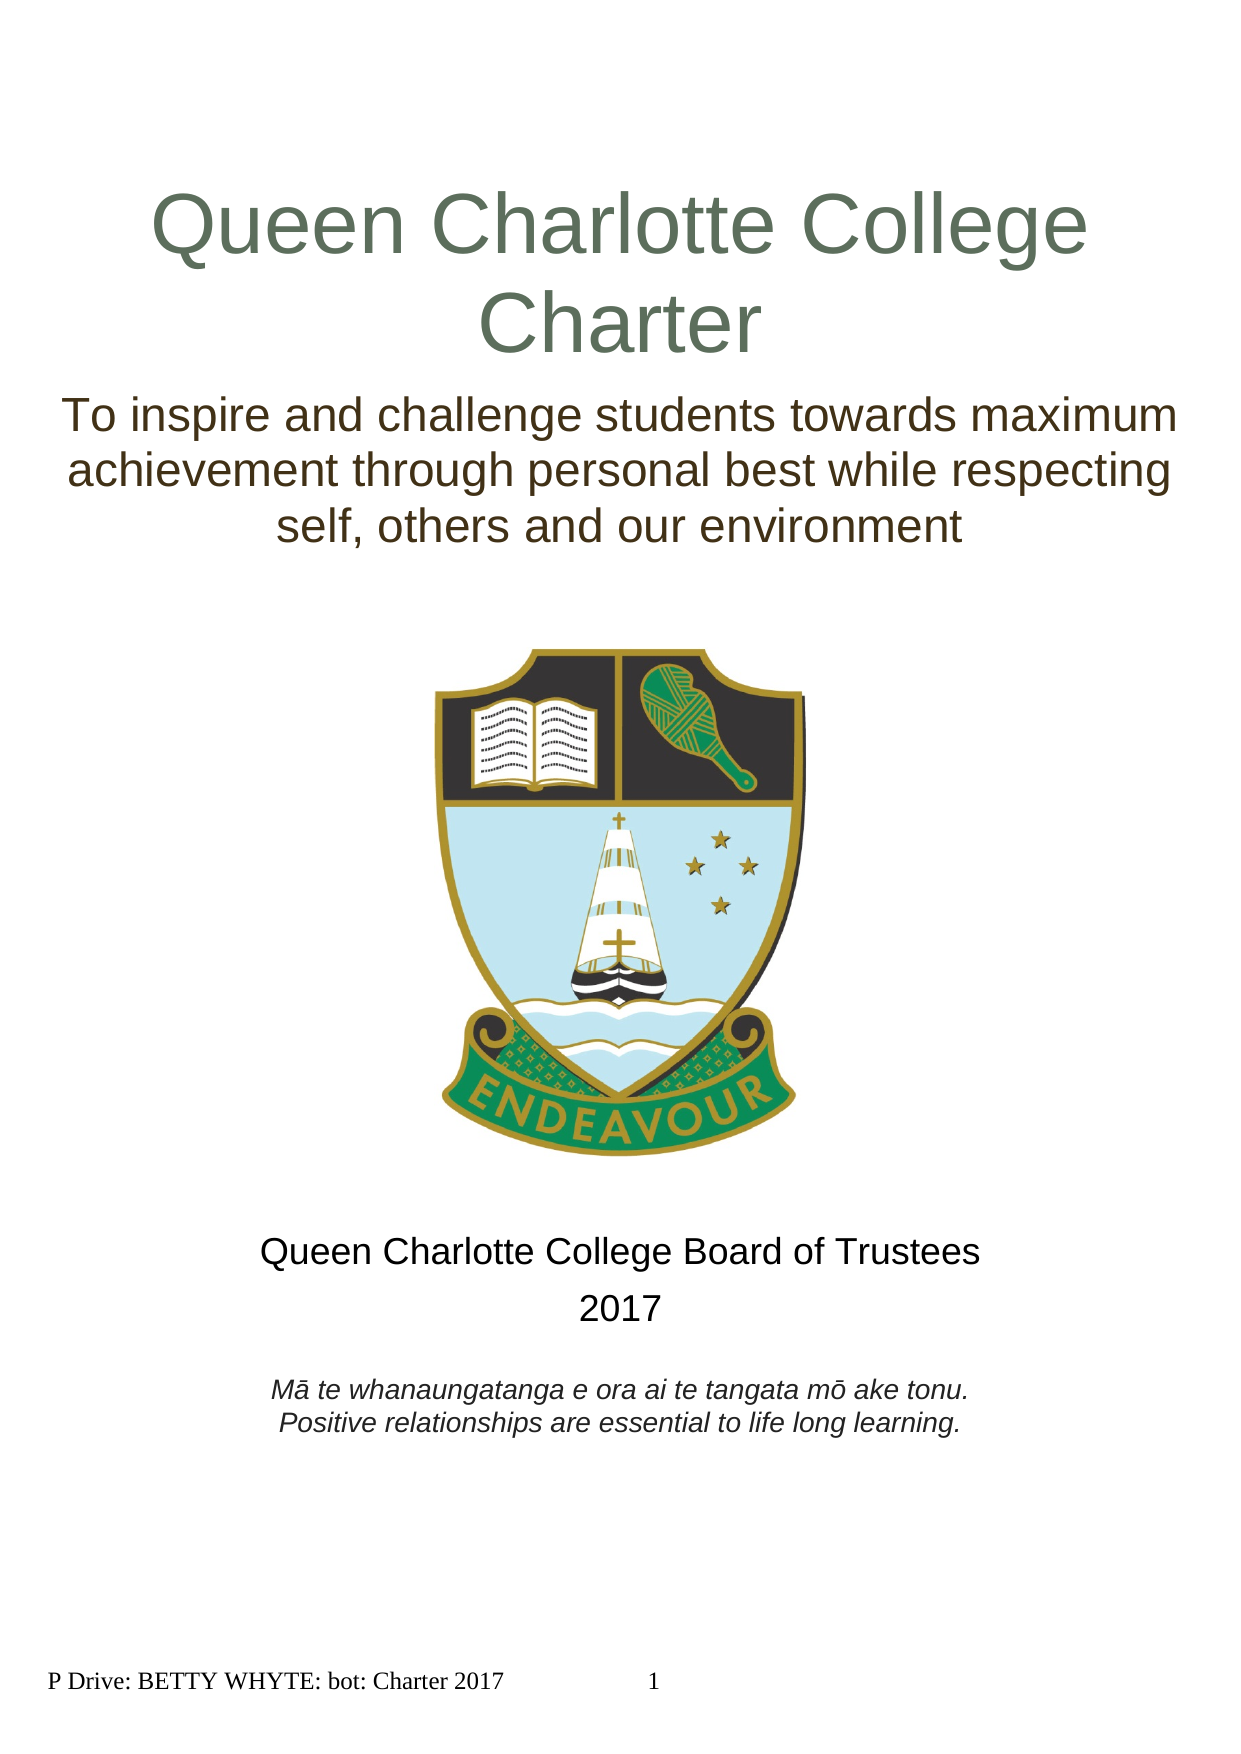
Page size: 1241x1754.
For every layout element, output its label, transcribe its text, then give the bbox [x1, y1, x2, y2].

text Mā te whanaungatanga e ora ai te tangata mō ake tonu. [47, 1373, 1193, 1406]
subtitle 2017 [47, 1287, 1193, 1330]
title Queen Charlotte College Charter [47, 174, 1193, 370]
subtitle Queen Charlotte College Board of Trustees [47, 1229, 1193, 1272]
picture [434, 647, 807, 1157]
subtitle To inspire and challenge students towards maximum achievement through personal best while respecting self, others and our environment [47, 387, 1193, 552]
text Positive relationships are essential to life long learning. [47, 1406, 1193, 1438]
